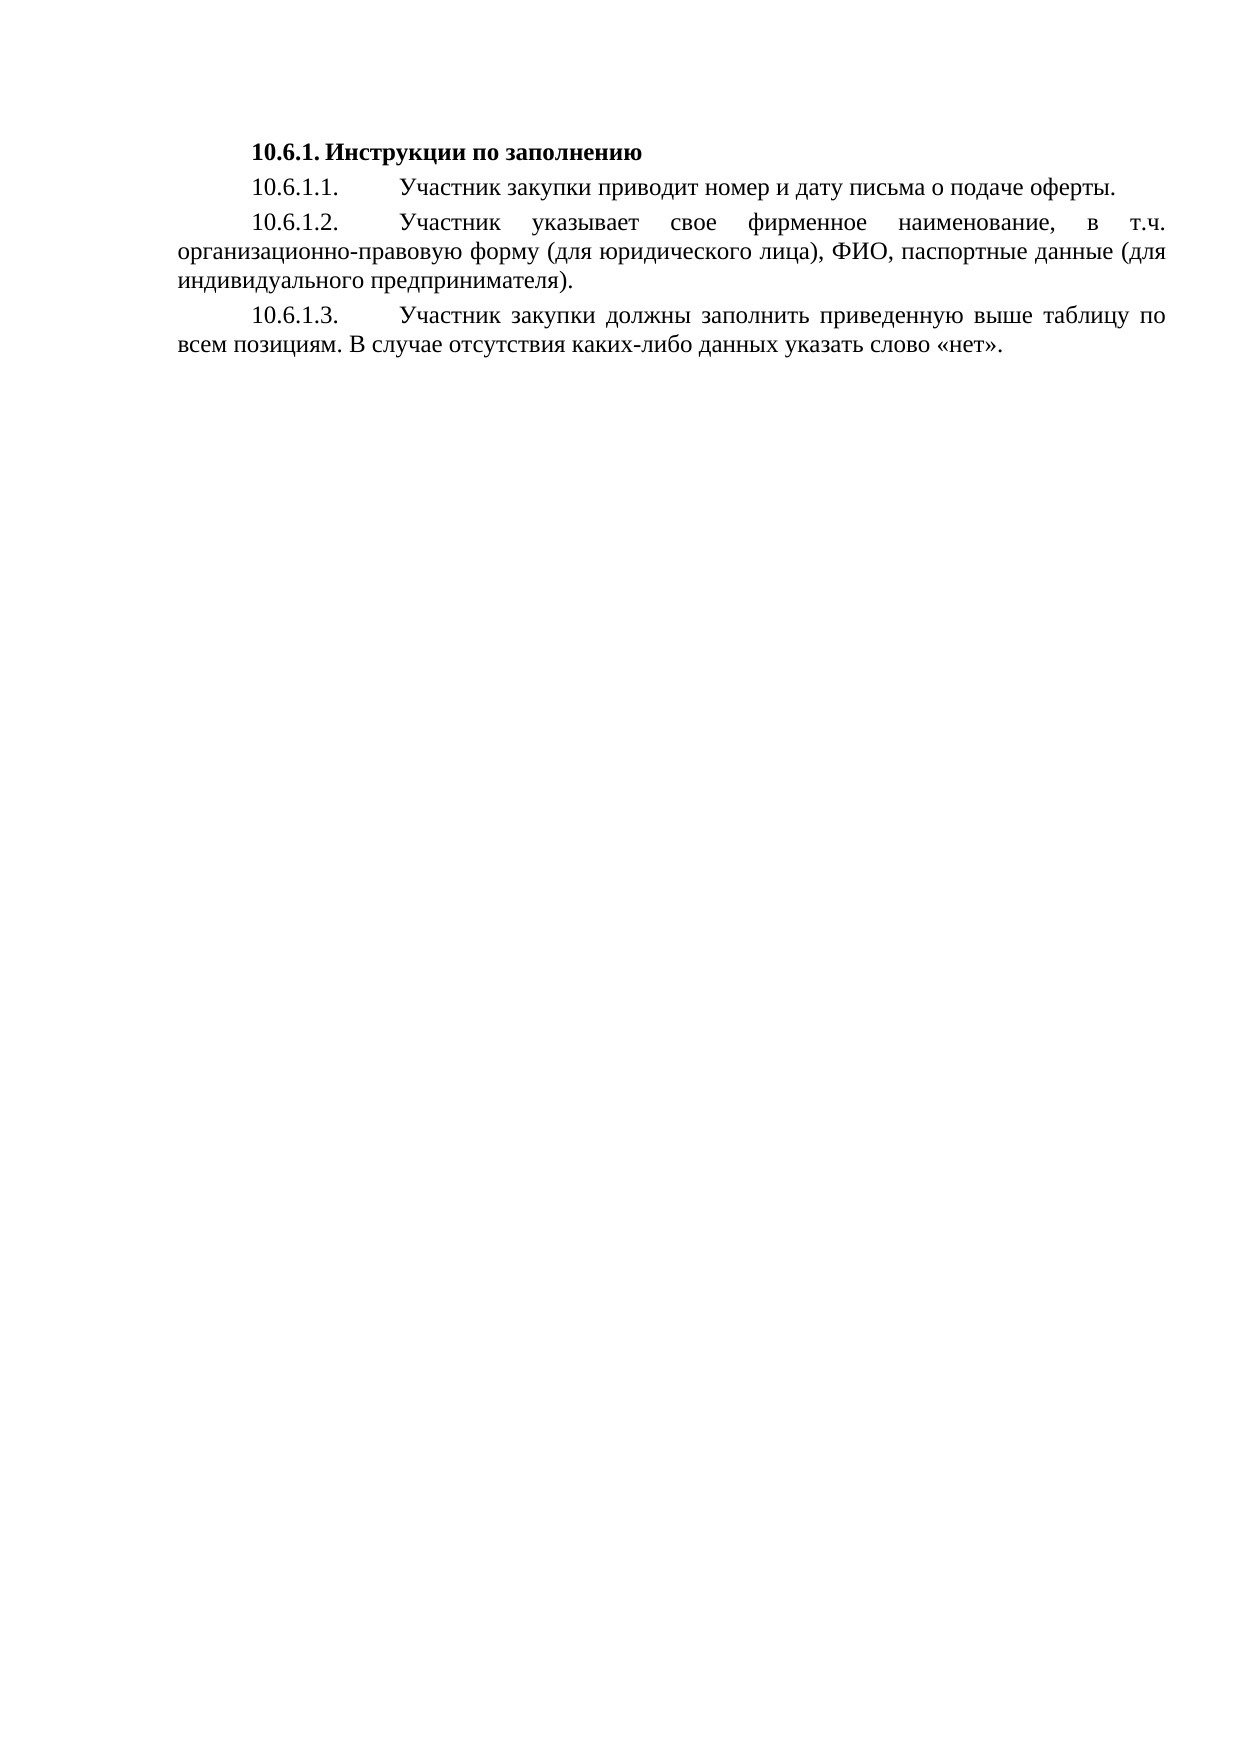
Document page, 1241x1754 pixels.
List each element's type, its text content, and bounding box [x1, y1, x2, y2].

list Участник указывает свое фирменное наименование, в т.ч. организационно-правовую форму (для юридического лица), ФИО, паспортные данные (для индивидуального предпринимателя). [177, 207, 1167, 294]
list Участник закупки приводит номер и дату письма о подаче оферты. [177, 172, 1167, 201]
list Участник закупки должны заполнить приведенную выше таблицу по всем позициям. В случае отсутствия каких-либо данных указать слово «нет». [177, 300, 1167, 357]
list Инструкции по заполнению [177, 137, 1167, 166]
